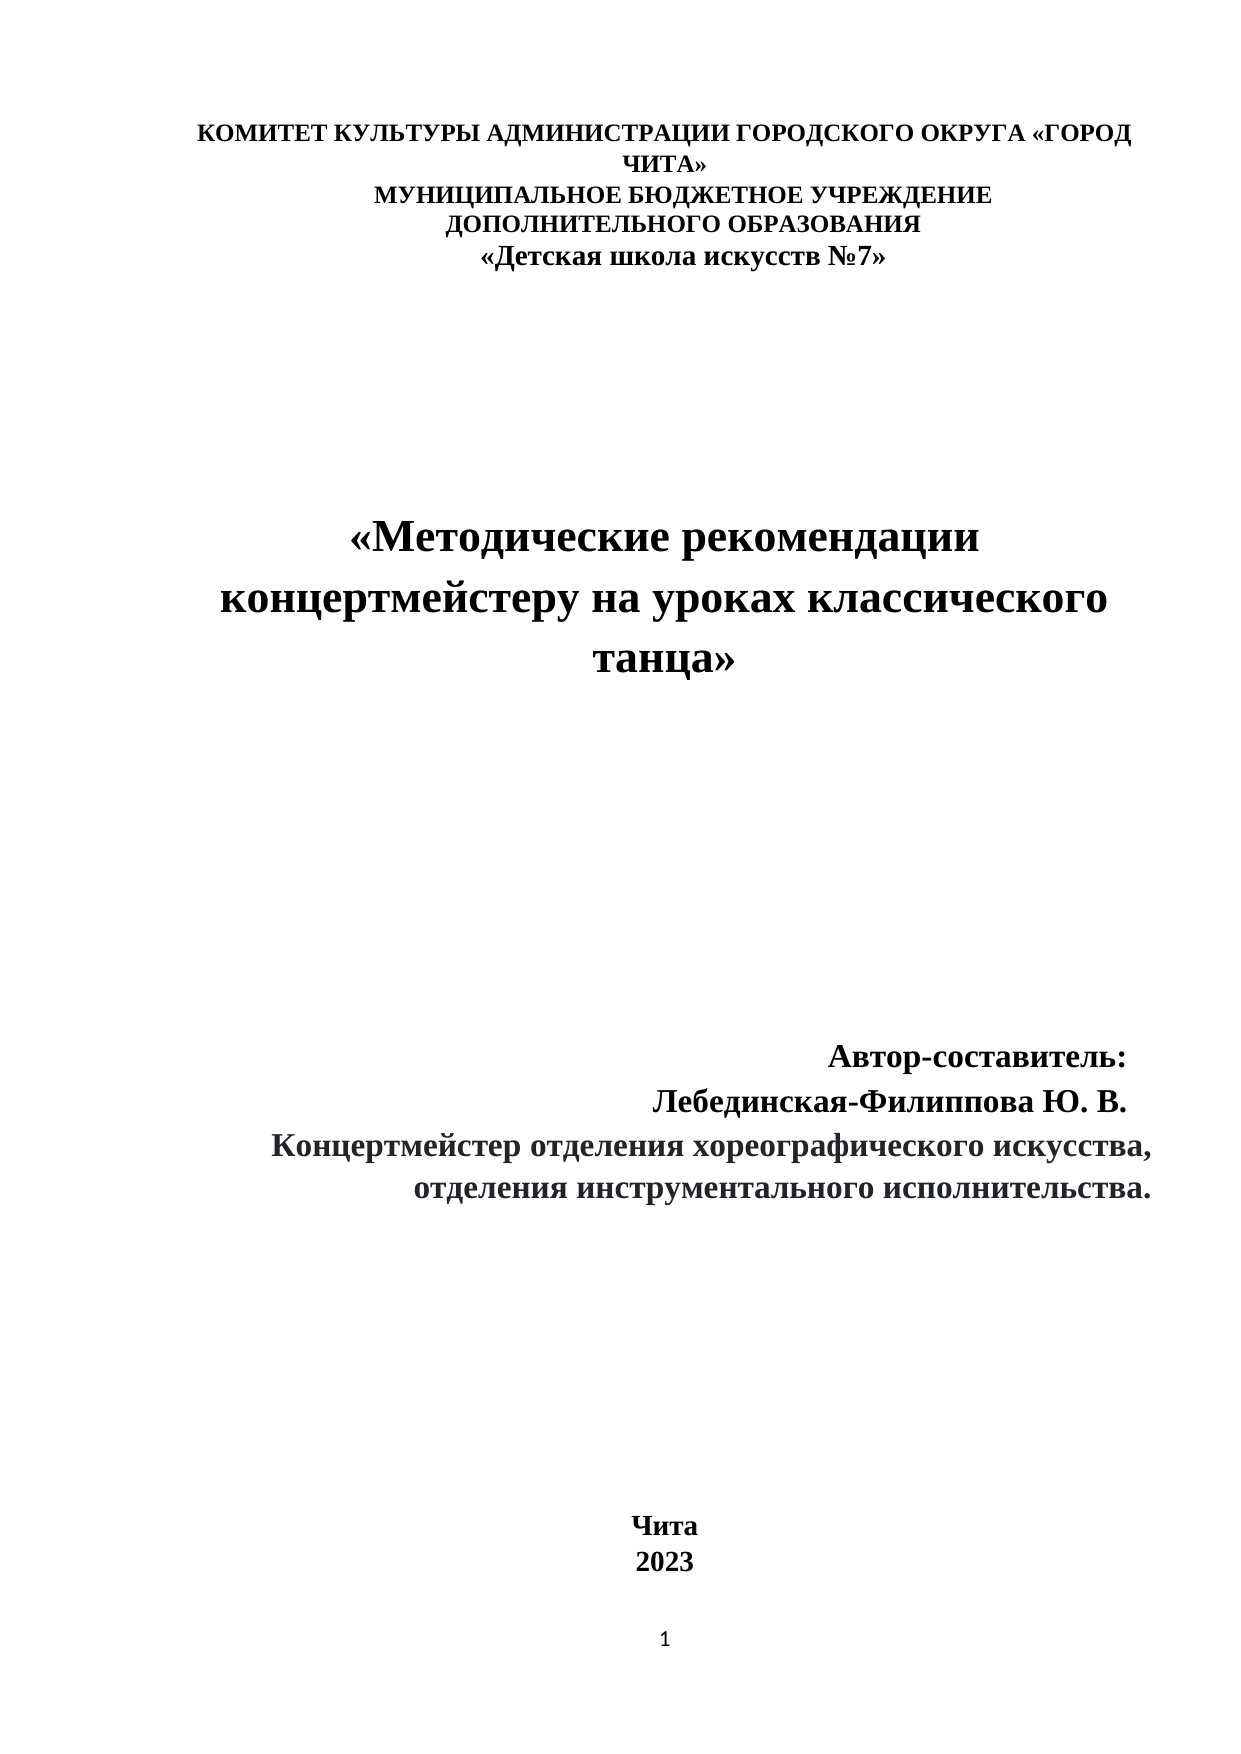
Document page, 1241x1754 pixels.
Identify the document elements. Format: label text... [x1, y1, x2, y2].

text КОМИТЕТ КУЛЬТУРЫ АДМИНИСТРАЦИИ ГОРОДСКОГО ОКРУГА «ГОРОД ЧИТА» [177, 118, 1152, 178]
text Чита [177, 1508, 1152, 1541]
text «Детская школа искусств №7» [177, 238, 1131, 271]
text Автор-составитель: [177, 1037, 1127, 1075]
text 2023 [177, 1544, 1152, 1577]
text ДОПОЛНИТЕЛЬНОГО ОБРАЗОВАНИЯ [177, 209, 1131, 238]
text Концертмейстер отделения хореографического искусства, отделения инструментального исполнительства. [177, 1126, 1152, 1205]
text «Методические рекомендации концертмейстеру на уроках классического танца» [177, 509, 1152, 682]
text Лебединская-Филиппова Ю. В. [177, 1081, 1127, 1119]
text МУНИЦИПАЛЬНОЕ БЮДЖЕТНОЕ УЧРЕЖДЕНИЕ [177, 180, 1131, 209]
